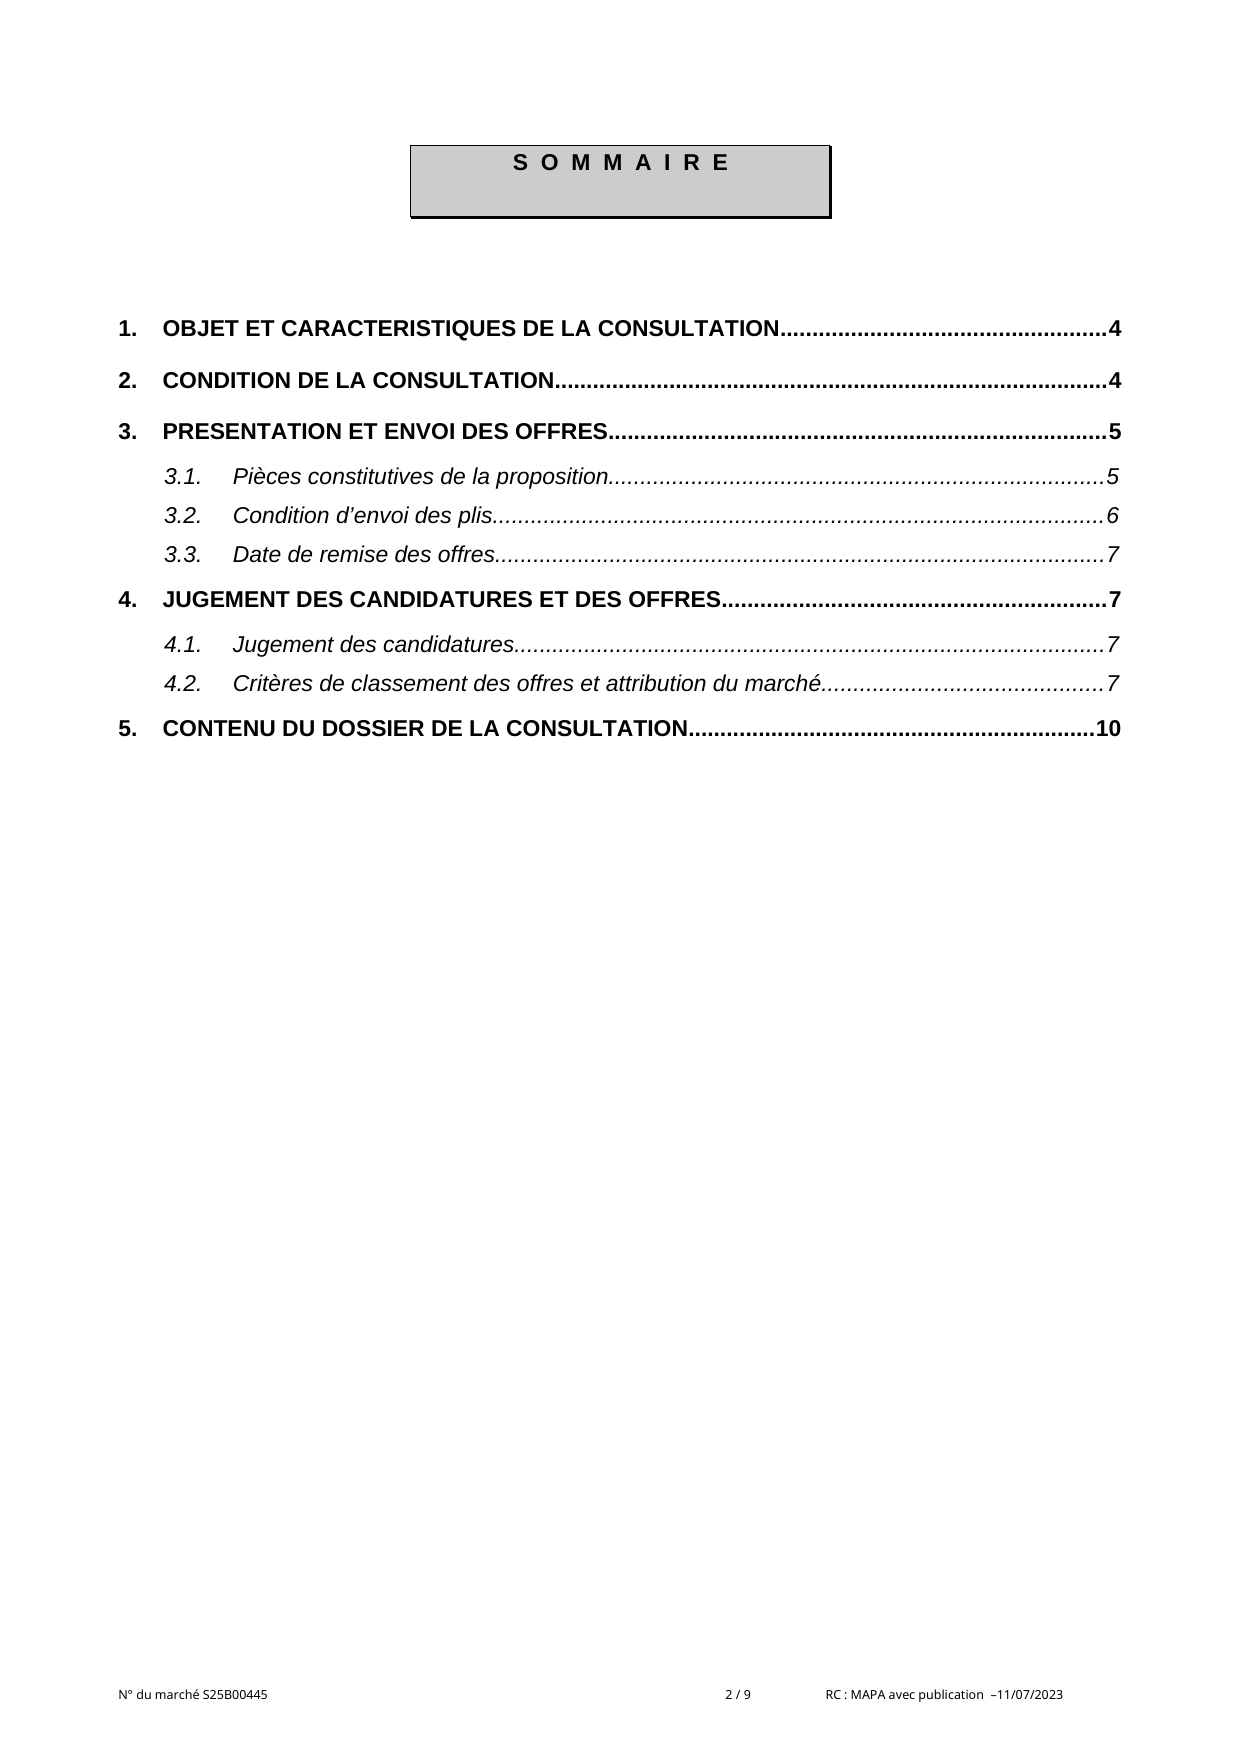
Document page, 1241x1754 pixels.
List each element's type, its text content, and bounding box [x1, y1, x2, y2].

text 3.2. Condition d’envoi des plis 6 [164, 502, 1122, 528]
text 3. presentation et envoi des offres 5 [118, 418, 1122, 444]
text 4.2. Critères de classement des offres et attribution du marché 7 [164, 670, 1122, 696]
text 4. jugement des CANDIDATURES ET DES OFFRES 7 [118, 586, 1122, 612]
text 5. contenu du dossier de la consultation 10 [118, 715, 1122, 741]
text 1. oBJET ET CARACTERISTIQUES DE LA CONSULTATION 4 [118, 315, 1122, 342]
text 2. condition de la consultation 4 [118, 367, 1122, 393]
text 3.3. Date de remise des offres 7 [164, 541, 1122, 567]
text S O M M A I R E [411, 146, 829, 175]
text 4.1. Jugement des candidatures 7 [164, 631, 1122, 657]
text 3.1. Pièces constitutives de la proposition 5 [164, 463, 1122, 489]
